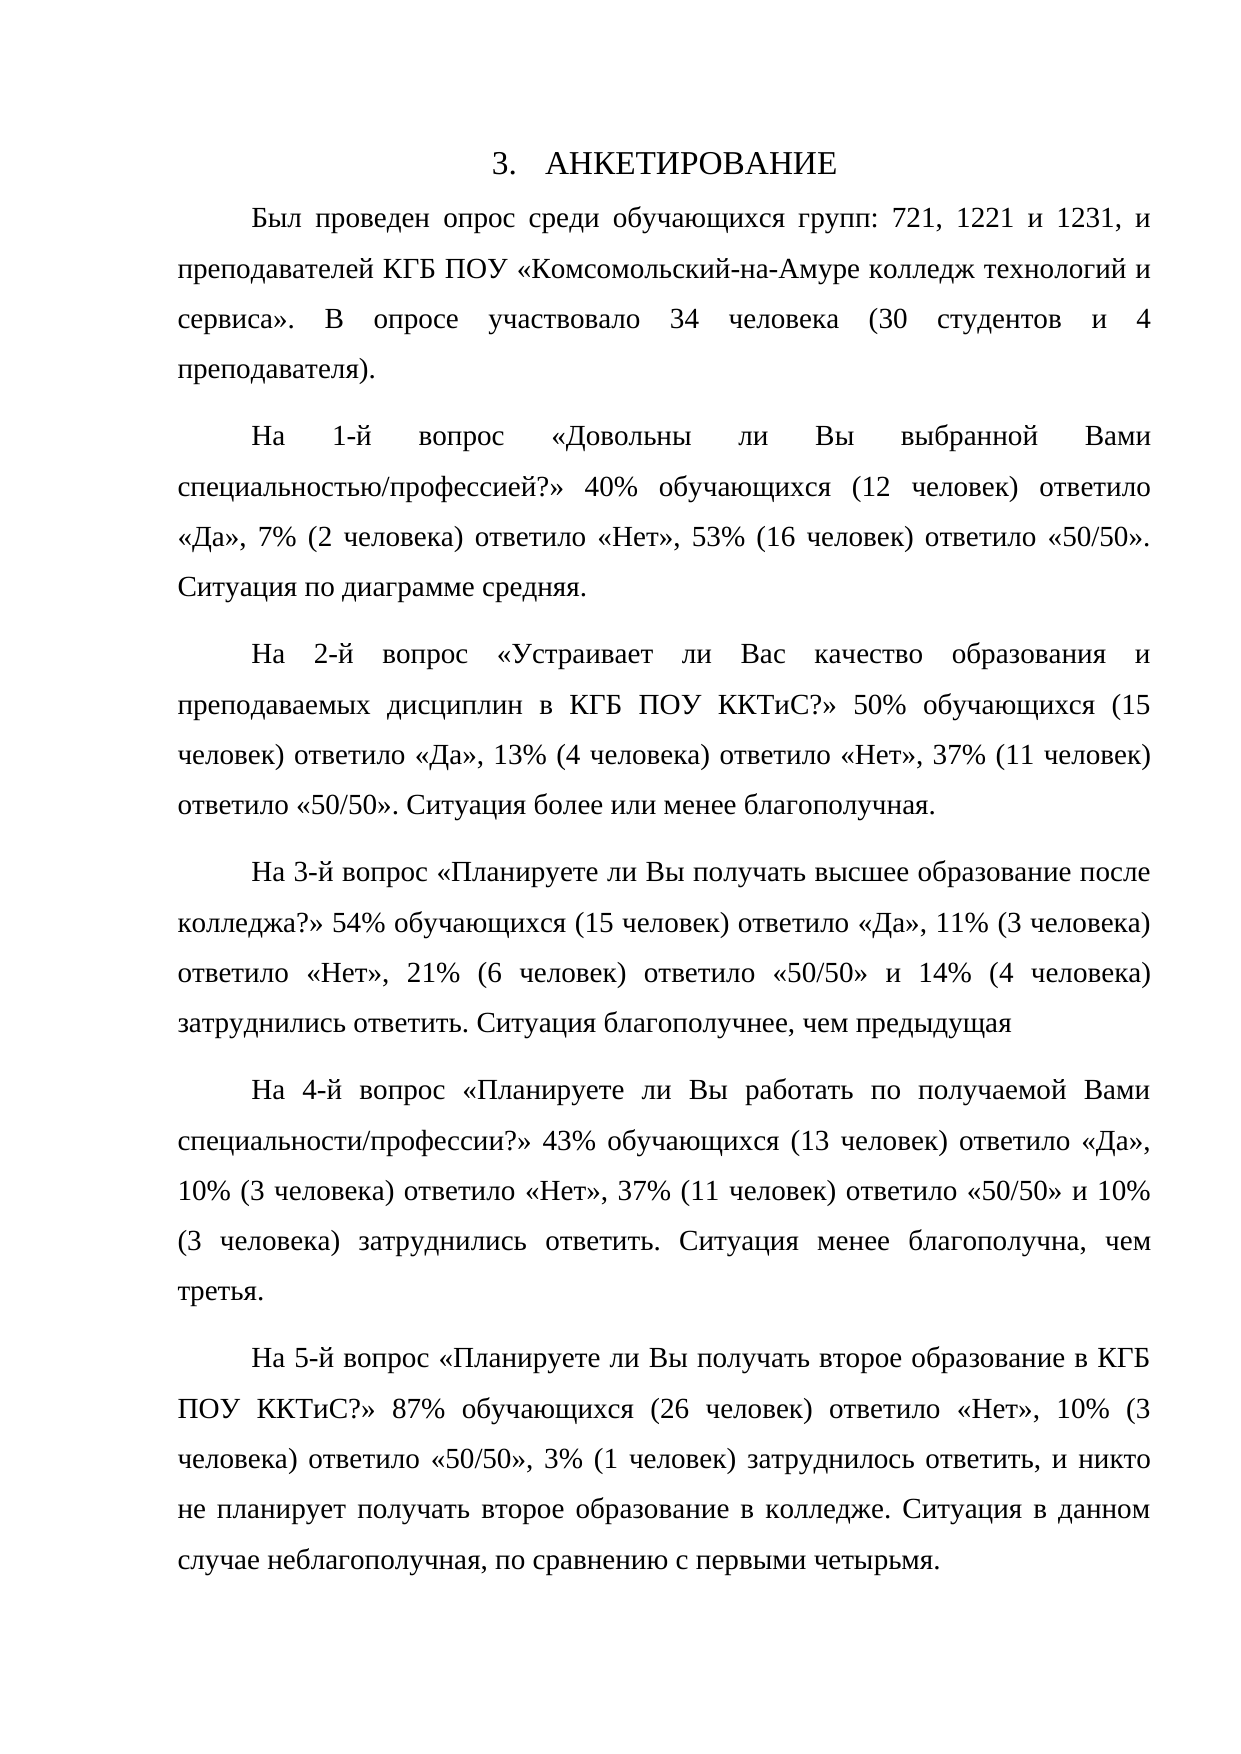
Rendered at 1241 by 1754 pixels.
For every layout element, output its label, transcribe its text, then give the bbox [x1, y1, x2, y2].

text Был проведен опрос среди обучающихся групп: 721, 1221 и 1231, и преподавателей КГБ ПОУ «Комсомольский-на-Амуре колледж технологий и сервиса». В опросе участвовало 34 человека (30 студентов и 4 преподавателя). [177, 201, 1152, 385]
text На 3-й вопрос «Планируете ли Вы получать высшее образование после колледжа?» 54% обучающихся (15 человек) ответило «Да», 11% (3 человека) ответило «Нет», 21% (6 человек) ответило «50/50» и 14% (4 человека) затруднились ответить. Ситуация благополучнее, чем предыдущая [177, 854, 1152, 1039]
subtitle АНКЕТИРОВАНИЕ [177, 143, 1152, 181]
text На 1-й вопрос «Довольны ли Вы выбранной Вами специальностью/профессией?» 40% обучающихся (12 человек) ответило «Да», 7% (2 человека) ответило «Нет», 53% (16 человек) ответило «50/50». Ситуация по диаграмме средняя. [177, 418, 1152, 603]
text На 4-й вопрос «Планируете ли Вы работать по получаемой Вами специальности/профессии?» 43% обучающихся (13 человек) ответило «Да», 10% (3 человека) ответило «Нет», 37% (11 человек) ответило «50/50» и 10% (3 человека) затруднились ответить. Ситуация менее благополучна, чем третья. [177, 1072, 1152, 1307]
text На 2-й вопрос «Устраивает ли Вас качество образования и преподаваемых дисциплин в КГБ ПОУ ККТиС?» 50% обучающихся (15 человек) ответило «Да», 13% (4 человека) ответило «Нет», 37% (11 человек) ответило «50/50». Ситуация более или менее благополучная. [177, 636, 1152, 821]
text На 5-й вопрос «Планируете ли Вы получать второе образование в КГБ ПОУ ККТиС?» 87% обучающихся (26 человек) ответило «Нет», 10% (3 человека) ответило «50/50», 3% (1 человек) затруднилось ответить, и никто не планирует получать второе образование в колледже. Ситуация в данном случае неблагополучная, по сравнению с первыми четырьмя. [177, 1341, 1152, 1575]
